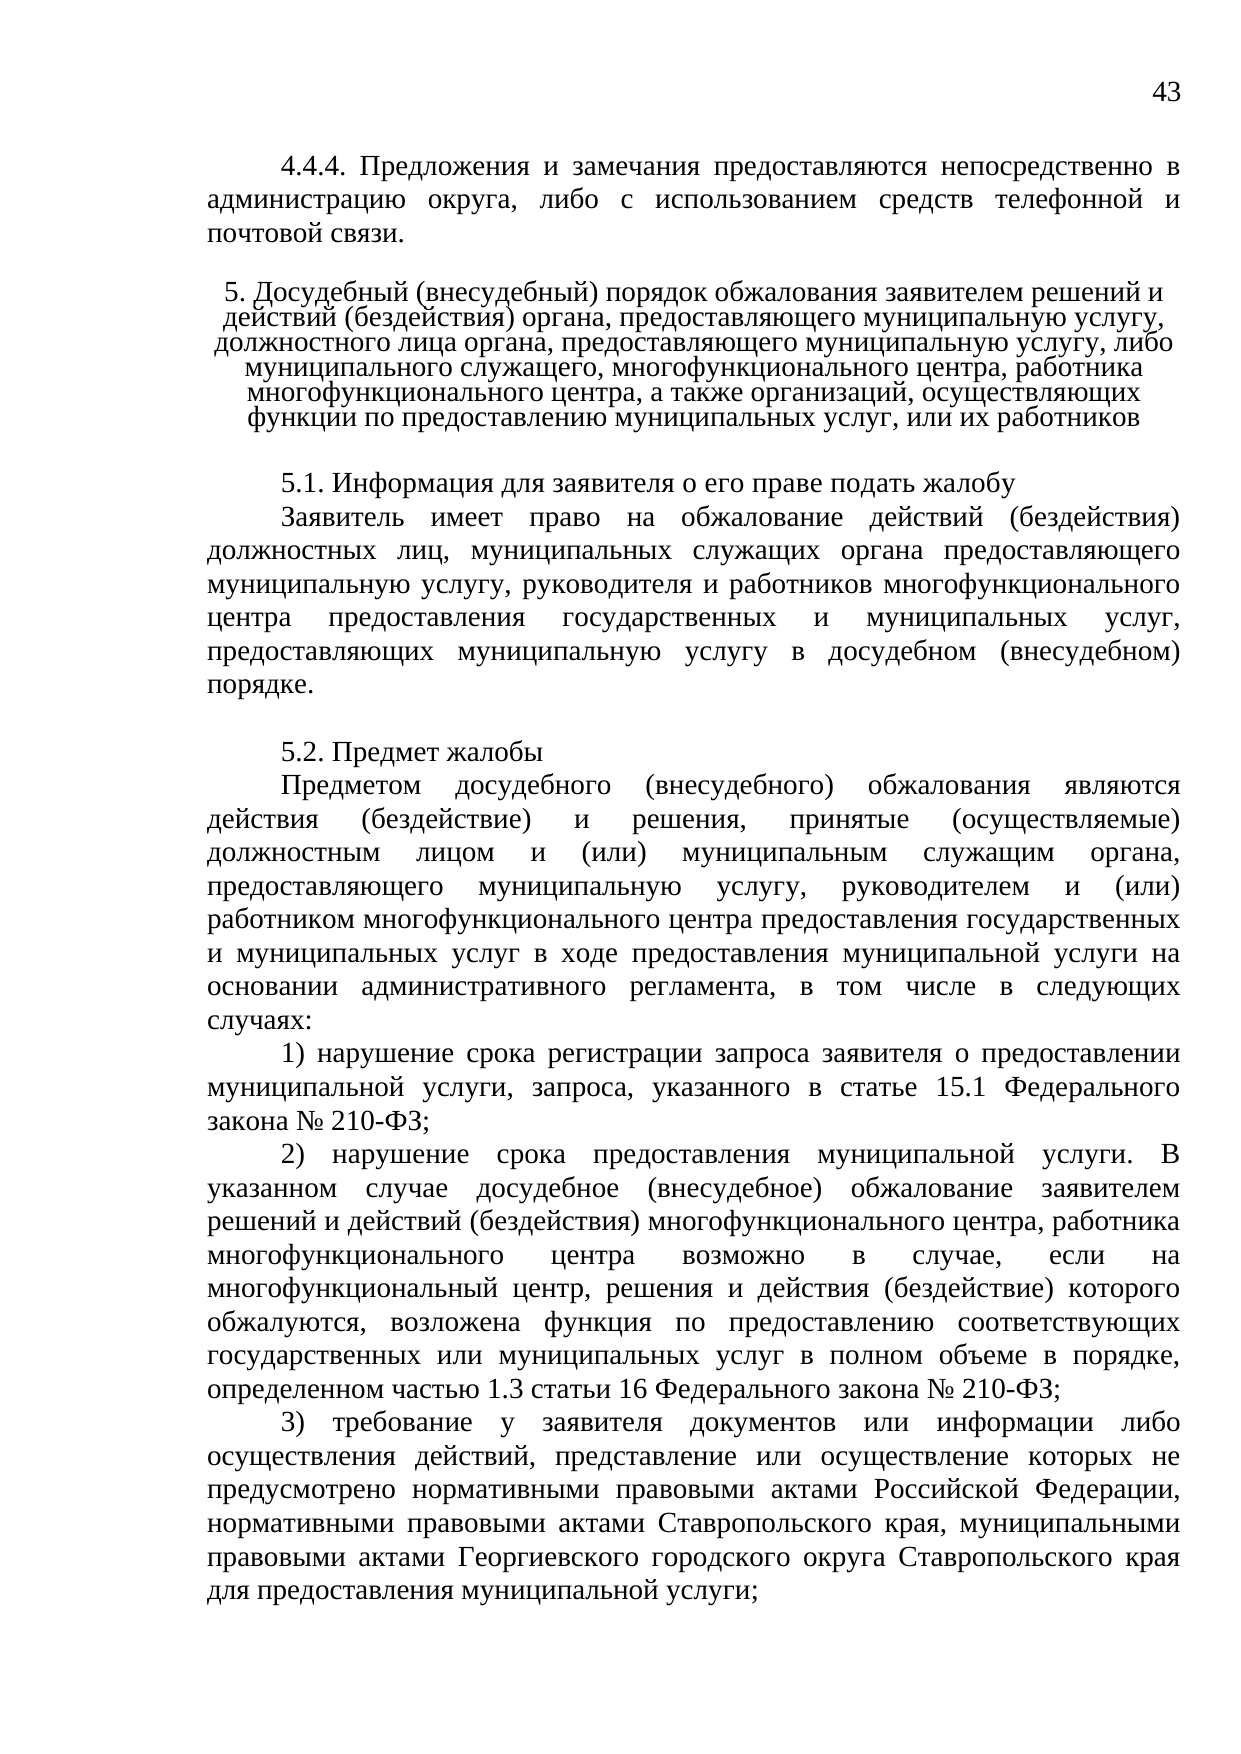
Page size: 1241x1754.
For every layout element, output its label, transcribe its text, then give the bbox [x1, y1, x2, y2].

text 1) нарушение срока регистрации запроса заявителя о предоставлении муниципальной услуги, запроса, указанного в статье 15.1 Федерального закона № 210-ФЗ; [207, 1036, 1181, 1136]
text 5.2. Предмет жалобы [207, 734, 1181, 767]
text 5.1. Информация для заявителя о его праве подать жалобу [207, 465, 1181, 499]
text многофункционального центра, а также организаций, осуществляющих функции по предоставлению муниципальных услуг, или их работников [207, 382, 1181, 432]
text Заявитель имеет право на обжалование действий (бездействия) должностных лиц, муниципальных служащих органа предоставляющего муниципальную услугу, руководителя и работников многофункционального центра предоставления государственных и муниципальных услуг, предоставляющих муниципальную услугу в досудебном (внесудебном) порядке. [207, 499, 1181, 700]
text 3) требование у заявителя документов или информации либо осуществления действий, представление или осуществление которых не предусмотрено нормативными правовыми актами Российской Федерации, нормативными правовыми актами Ставропольского края, муниципальными правовыми актами Георгиевского городского округа Ставропольского края для предоставления муниципальной услуги; [207, 1404, 1181, 1606]
text 2) нарушение срока предоставления муниципальной услуги. В указанном случае досудебное (внесудебное) обжалование заявителем решений и действий (бездействия) многофункционального центра, работника многофункционального центра возможно в случае, если на многофункциональный центр, решения и действия (бездействие) которого обжалуются, возложена функция по предоставлению соответствующих государственных или муниципальных услуг в полном объеме в порядке, определенном частью 1.3 статьи 16 Федерального закона № 210-ФЗ; [207, 1136, 1181, 1404]
text 4.4.4. Предложения и замечания предоставляются непосредственно в администрацию округа, либо с использованием средств телефонной и почтовой связи. [207, 148, 1181, 248]
text 5. Досудебный (внесудебный) порядок обжалования заявителем решений и действий (бездействия) органа, предоставляющего муниципальную услугу, должностного лица органа, предоставляющего муниципальную услугу, либо муниципального служащего, многофункционального центра, работника [207, 282, 1181, 382]
text Предметом досудебного (внесудебного) обжалования являются действия (бездействие) и решения, принятые (осуществляемые) должностным лицом и (или) муниципальным служащим органа, предоставляющего муниципальную услугу, руководителем и (или) работником многофункционального центра предоставления государственных и муниципальных услуг в ходе предоставления муниципальной услуги на основании административного регламента, в том числе в следующих случаях: [207, 767, 1181, 1036]
